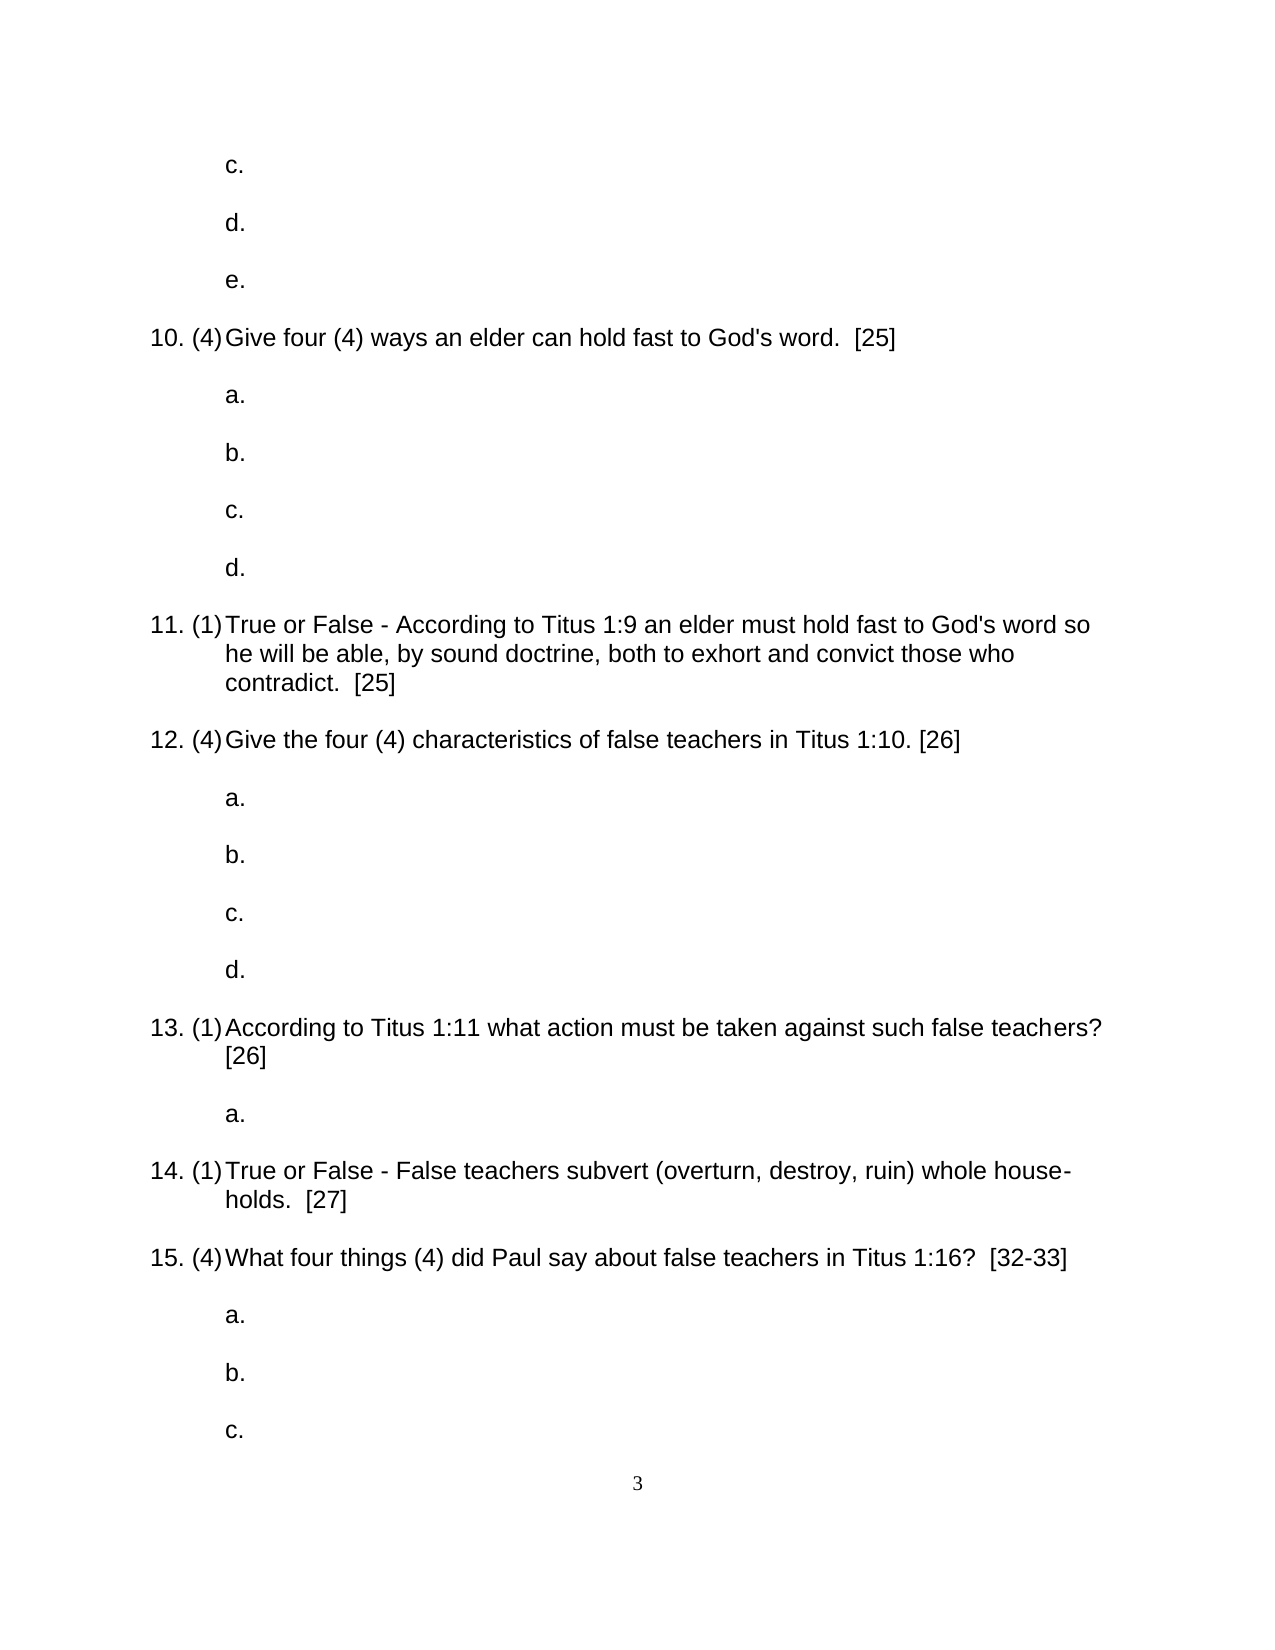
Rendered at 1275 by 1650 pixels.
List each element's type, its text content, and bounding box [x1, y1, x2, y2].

text a. [225, 1099, 1125, 1127]
text e. [150, 265, 1125, 294]
text c. [150, 897, 1125, 926]
text a. [150, 782, 1125, 811]
text c. [150, 150, 1125, 179]
text b. [150, 1357, 1125, 1386]
text b. [150, 840, 1125, 869]
text a. [150, 380, 1125, 409]
text d. [150, 552, 1125, 581]
text a. [150, 1300, 1125, 1329]
text d. [150, 955, 1125, 984]
text 13. (1) According to Titus 1:11 what action must be taken against such false teachers? [26] [150, 1012, 1125, 1070]
text 10. (4) Give four (4) ways an elder can hold fast to God's word. [25] [150, 322, 1125, 351]
text 15. (4) What four things (4) did Paul say about false teachers in Titus 1:16? [32-33] [150, 1242, 1125, 1271]
text 11. (1) True or False - According to Titus 1:9 an elder must hold fast to God's word so he will be able, by sound doctrine, both to exhort and convict those who contradict. [25] [150, 610, 1125, 696]
text d. [150, 207, 1125, 236]
text b. [150, 437, 1125, 466]
text 14. (1) True or False - False teachers subvert (overturn, destroy, ruin) whole households. [27] [150, 1156, 1125, 1214]
text 12. (4) Give the four (4) characteristics of false teachers in Titus 1:10. [26] [150, 725, 1125, 754]
text c. [150, 1415, 1125, 1444]
text c. [150, 495, 1125, 524]
